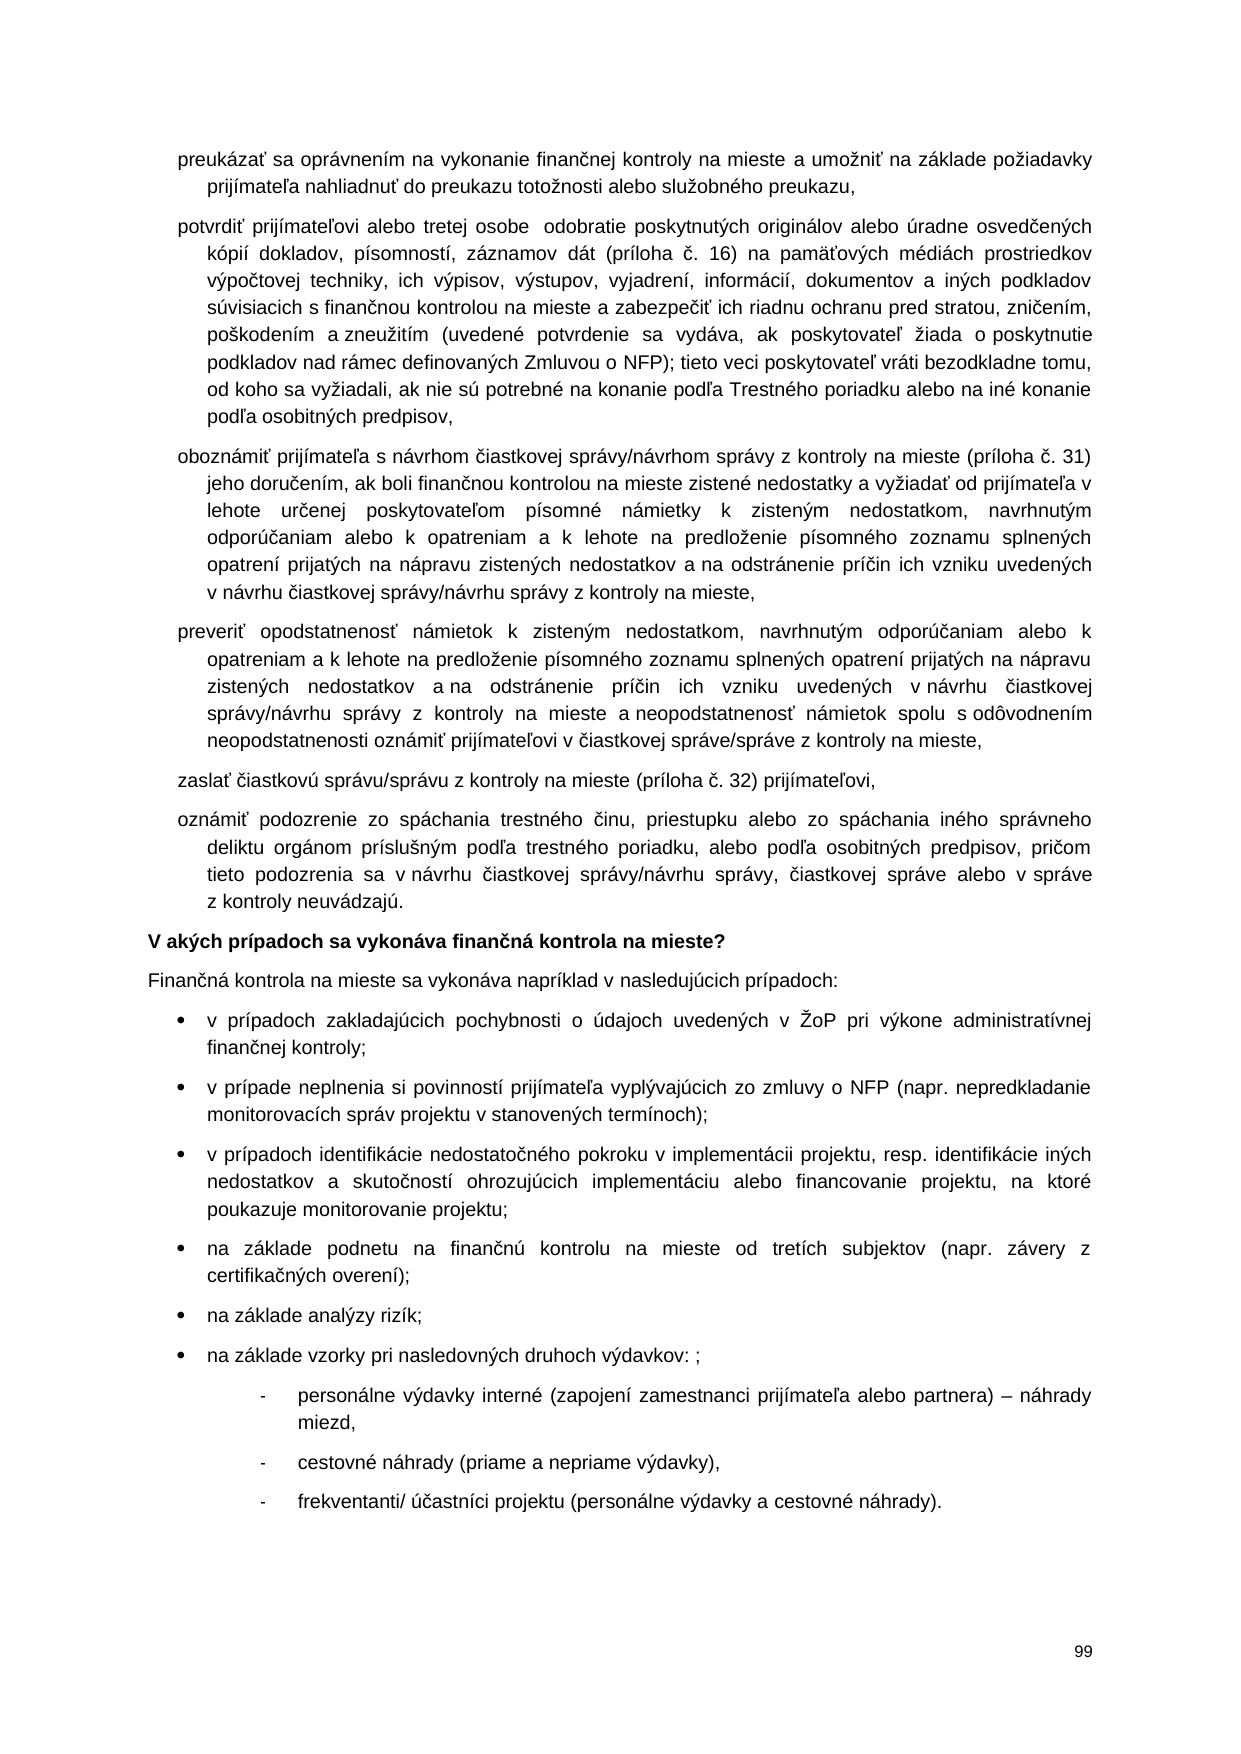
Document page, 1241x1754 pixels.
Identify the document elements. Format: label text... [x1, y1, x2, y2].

list frekventanti/ účastníci projektu (personálne výdavky a cestovné náhrady). [260, 1490, 1092, 1513]
list cestovné náhrady (priame a nepriame výdavky), [260, 1451, 1092, 1473]
list v prípade neplnenia si povinností prijímateľa vyplývajúcich zo zmluvy o NFP (napr. nepredkladanie monitorovacích správ projektu v stanovených termínoch); [177, 1076, 1092, 1126]
text oznámiť podozrenie zo spáchania trestného činu, priestupku alebo zo spáchania iného správneho deliktu orgánom príslušným podľa trestného poriadku, alebo podľa osobitných predpisov, pričom tieto podozrenia sa v návrhu čiastkovej správy/návrhu správy, čiastkovej správe alebo v správe z kontroly neuvádzajú. [177, 808, 1092, 913]
list v prípadoch identifikácie nedostatočného pokroku v implementácii projektu, resp. identifikácie iných nedostatkov a skutočností ohrozujúcich implementáciu alebo financovanie projektu, na ktoré poukazuje monitorovanie projektu; [177, 1143, 1092, 1220]
list na základe podnetu na finančnú kontrolu na mieste od tretích subjektov (napr. závery z certifikačných overení); [177, 1237, 1092, 1287]
text oboznámiť prijímateľa s návrhom čiastkovej správy/návrhom správy z kontroly na mieste (príloha č. 31) jeho doručením, ak boli finančnou kontrolou na mieste zistené nedostatky a vyžiadať od prijímateľa v lehote určenej poskytovateľom písomné námietky k zisteným nedostatkom, navrhnutým odporúčaniam alebo k opatreniam a k lehote na predloženie písomného zoznamu splnených opatrení prijatých na nápravu zistených nedostatkov a na odstránenie príčin ich vzniku uvedených v návrhu čiastkovej správy/návrhu správy z kontroly na mieste, [177, 444, 1092, 603]
list v prípadoch zakladajúcich pochybnosti o údajoch uvedených v ŽoP pri výkone administratívnej finančnej kontroly; [177, 1009, 1092, 1059]
text preukázať sa oprávnením na vykonanie finančnej kontroly na mieste a umožniť na základe požiadavky prijímateľa nahliadnuť do preukazu totožnosti alebo služobného preukazu, [177, 148, 1092, 198]
text Finančná kontrola na mieste sa vykonáva napríklad v nasledujúcich prípadoch: [148, 969, 1092, 992]
text potvrdiť prijímateľovi alebo tretej osobe odobratie poskytnutých originálov alebo úradne osvedčených kópií dokladov, písomností, záznamov dát (príloha č. 16) na pamäťových médiách prostriedkov výpočtovej techniky, ich výpisov, výstupov, vyjadrení, informácií, dokumentov a iných podkladov súvisiacich s finančnou kontrolou na mieste a zabezpečiť ich riadnu ochranu pred stratou, zničením, poškodením a zneužitím (uvedené potvrdenie sa vydáva, ak poskytovateľ žiada o poskytnutie podkladov nad rámec definovaných Zmluvou o NFP); tieto veci poskytovateľ vráti bezodkladne tomu, od koho sa vyžiadali, ak nie sú potrebné na konanie podľa Trestného poriadku alebo na iné konanie podľa osobitných predpisov, [177, 214, 1092, 428]
list na základe vzorky pri nasledovných druhoch výdavkov: ; [177, 1344, 1092, 1367]
list na základe analýzy rizík; [177, 1304, 1092, 1327]
list personálne výdavky interné (zapojení zamestnanci prijímateľa alebo partnera) – náhrady miezd, [260, 1384, 1092, 1433]
text zaslať čiastkovú správu/správu z kontroly na mieste (príloha č. 32) prijímateľovi, [177, 769, 1092, 791]
text preveriť opodstatnenosť námietok k zisteným nedostatkom, navrhnutým odporúčaniam alebo k opatreniam a k lehote na predloženie písomného zoznamu splnených opatrení prijatých na nápravu zistených nedostatkov a na odstránenie príčin ich vzniku uvedených v návrhu čiastkovej správy/návrhu správy z kontroly na mieste a neopodstatnenosť námietok spolu s odôvodnením neopodstatnenosti oznámiť prijímateľovi v čiastkovej správe/správe z kontroly na mieste, [177, 620, 1092, 752]
text V akých prípadoch sa vykonáva finančná kontrola na mieste? [148, 929, 1092, 952]
